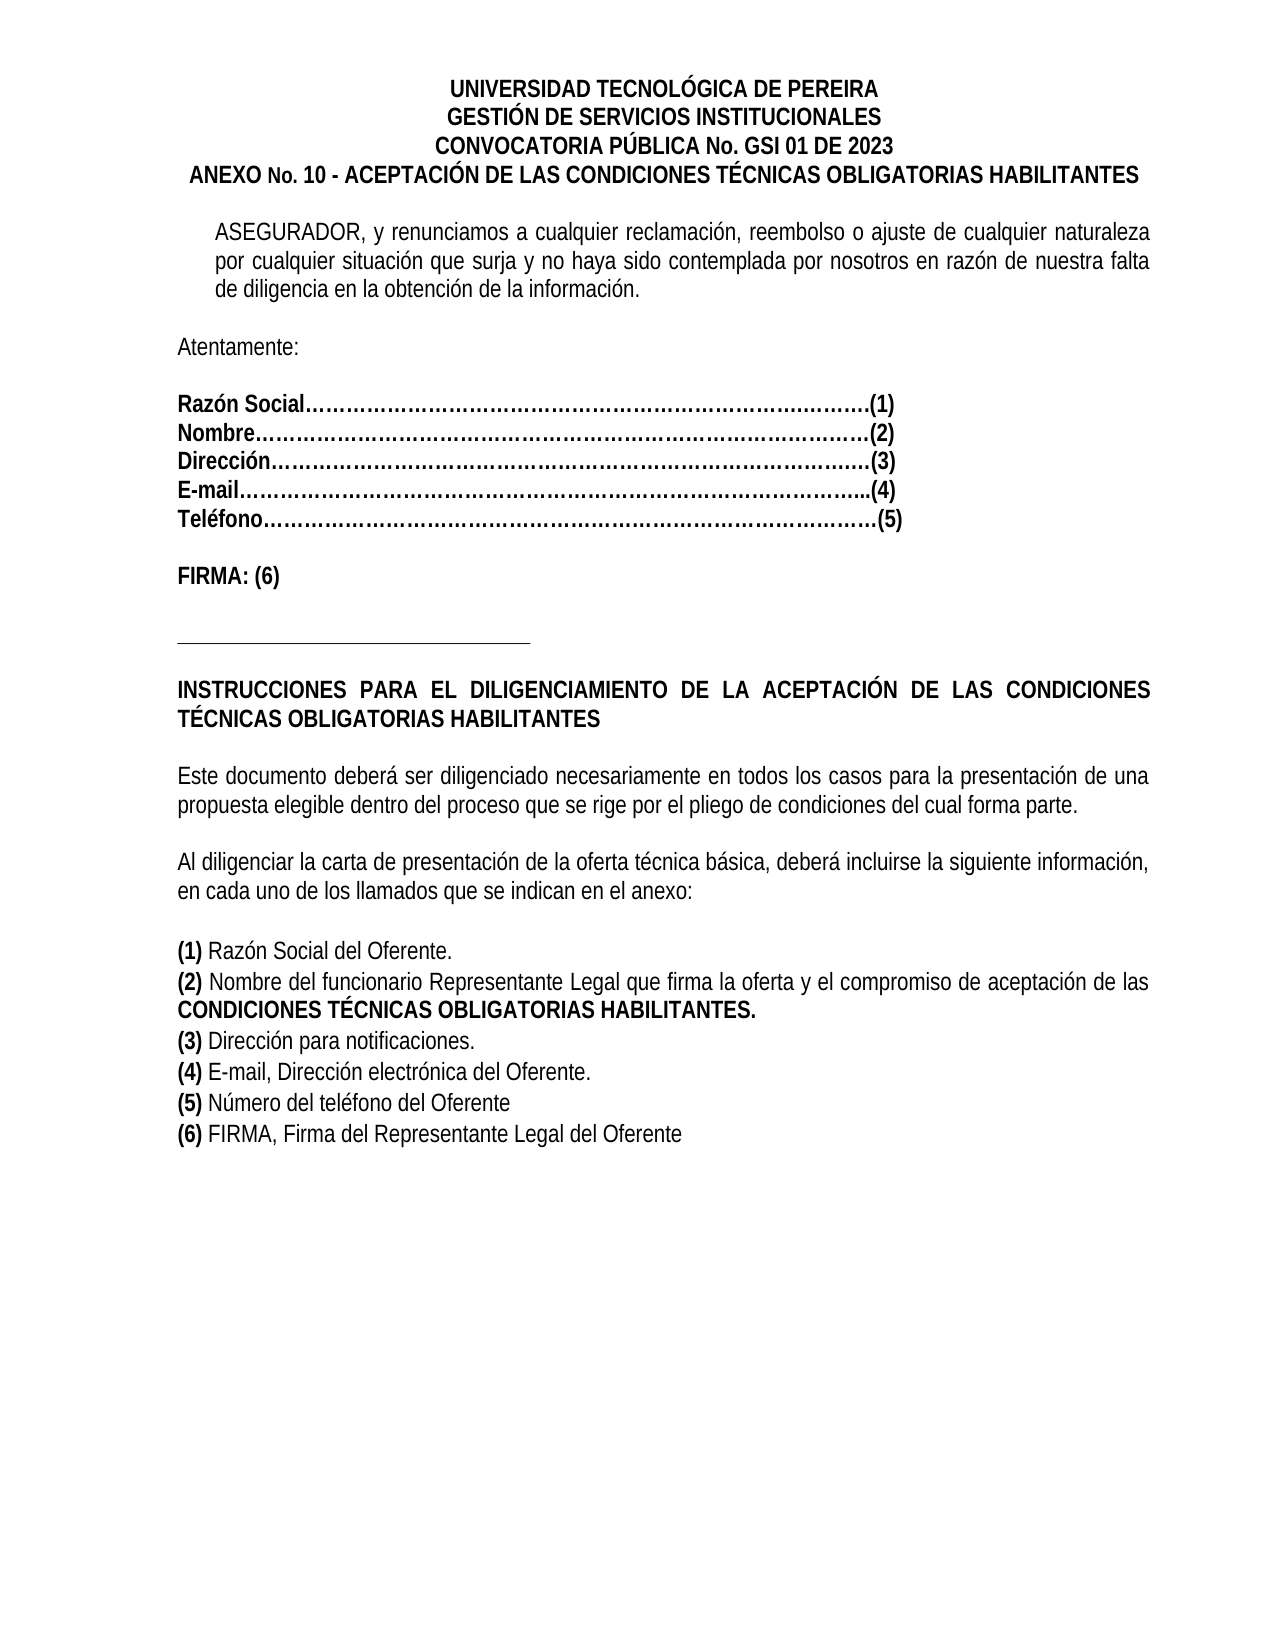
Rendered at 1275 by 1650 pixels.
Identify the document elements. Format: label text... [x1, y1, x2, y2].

text INSTRUCCIONES PARA EL DILIGENCIAMIENTO DE LA ACEPTACIÓN DE LAS CONDICIONES TÉCNICAS OBLIGATORIAS HABILITANTES [177, 675, 1152, 733]
text Razón Social……………………………………………………………….……….(1) [177, 389, 1152, 418]
text E-mail………………………………………………………………………………...(4) [177, 475, 1152, 503]
text (1) Razón Social del Oferente. [177, 936, 1152, 964]
text Al diligenciar la carta de presentación de la oferta técnica básica, deberá incluirse la siguiente información, en cada uno de los llamados que se indican en el anexo: [177, 847, 1152, 904]
text Teléfono………………………………………………………………………………(5) [177, 503, 1152, 532]
text (6) FIRMA, Firma del Representante Legal del Oferente [177, 1119, 1152, 1148]
text Dirección………………………………………………………………………….…(3) [177, 446, 1152, 475]
text Este documento deberá ser diligenciado necesariamente en todos los casos para la presentación de una propuesta elegible dentro del proceso que se rige por el pliego de condiciones del cual forma parte. [177, 761, 1152, 819]
text (2) Nombre del funcionario Representante Legal que firma la oferta y el compromiso de aceptación de las CONDICIONES TÉCNICAS OBLIGATORIAS HABILITANTES. [177, 967, 1152, 1024]
text _______________________________ [177, 618, 1152, 647]
text (4) E-mail, Dirección electrónica del Oferente. [177, 1057, 1152, 1086]
text (3) Dirección para notificaciones. [177, 1026, 1152, 1055]
text Atentamente: [177, 332, 1152, 360]
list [177, 217, 1152, 303]
text FIRMA: (6) [177, 561, 1152, 589]
text Nombre………………………………………………………………………………(2) [177, 418, 1152, 446]
text (5) Número del teléfono del Oferente [177, 1088, 1152, 1117]
